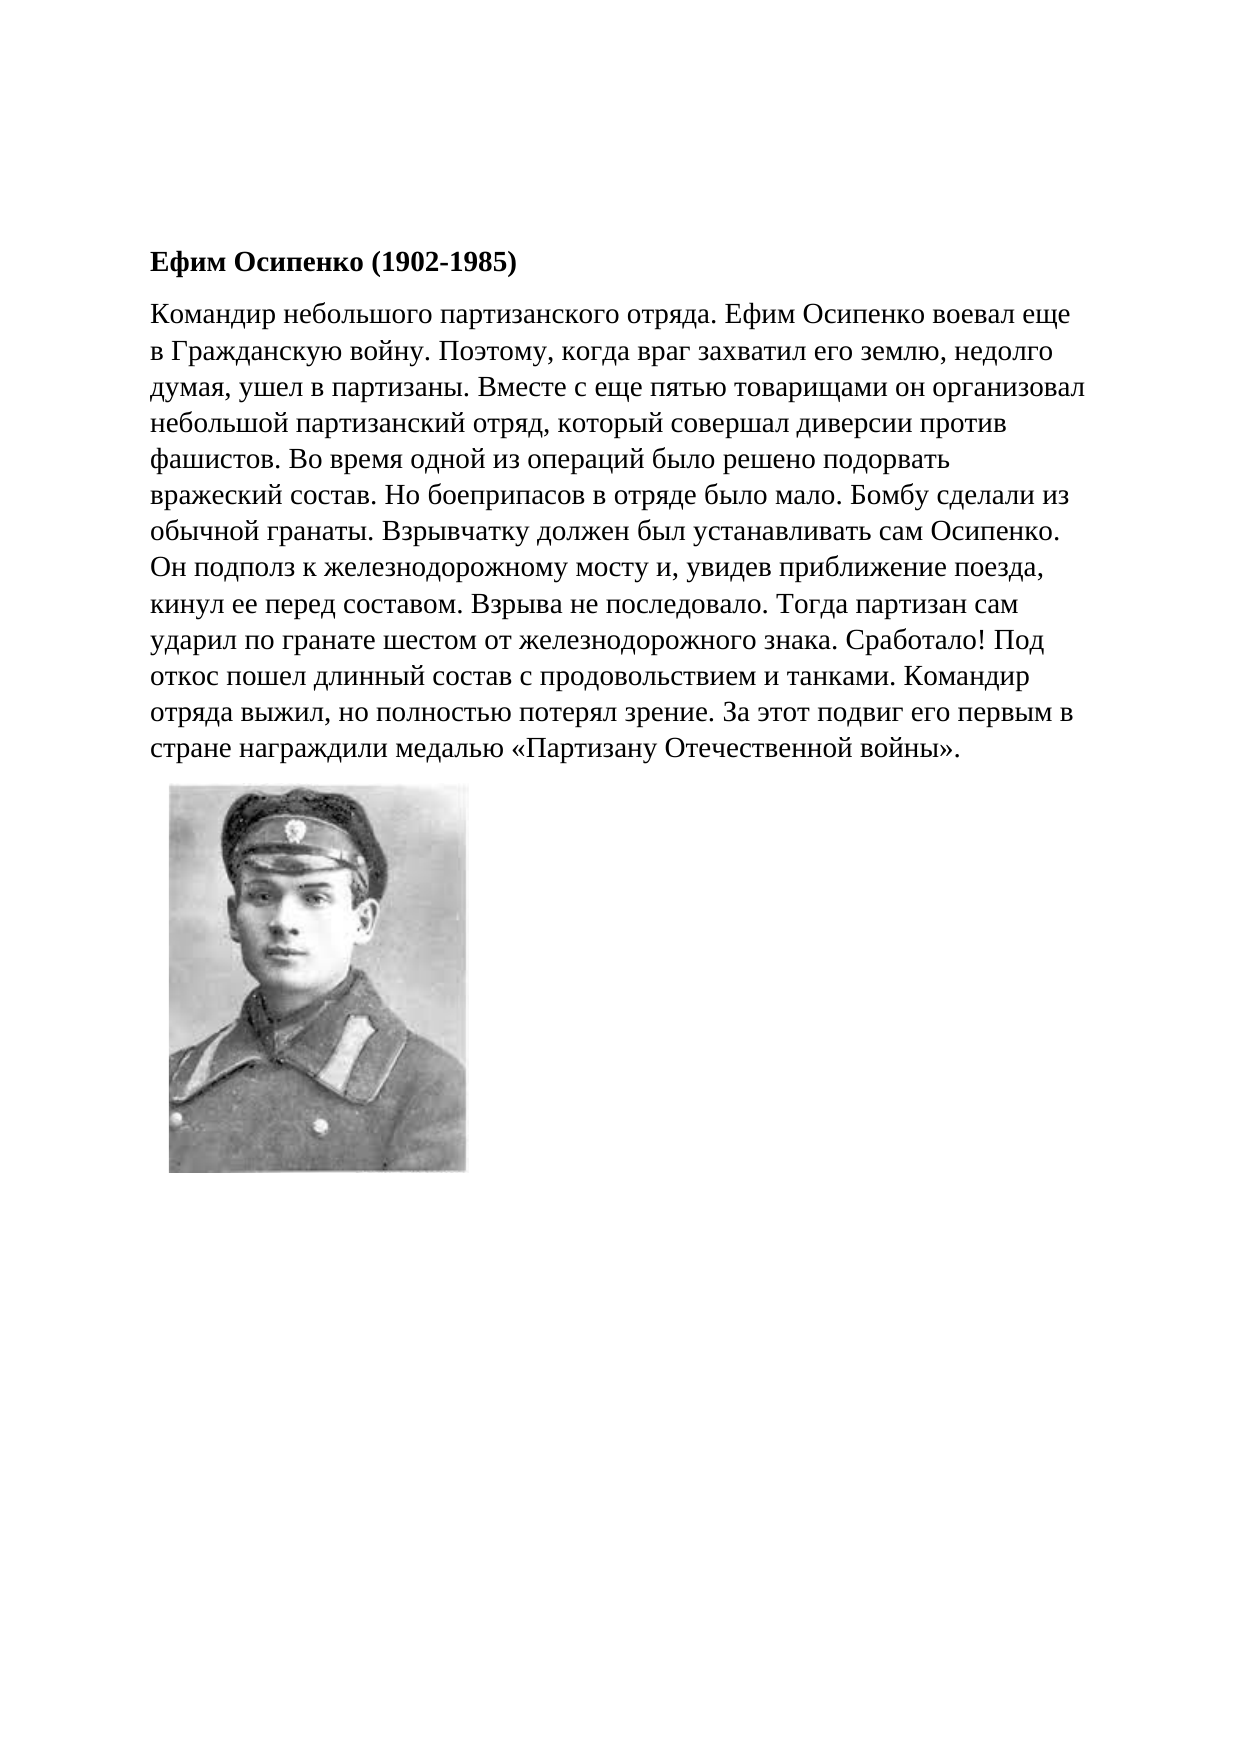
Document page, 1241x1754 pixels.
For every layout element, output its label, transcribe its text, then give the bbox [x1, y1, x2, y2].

text Ефим Осипенко (1902-1985) [150, 244, 1090, 277]
text Командир небольшого партизанского отряда. Ефим Осипенко воевал еще в Гражданскую войну. Поэтому, когда враг захватил его землю, недолго думая, ушел в партизаны. Вместе с еще пятью товарищами он организовал небольшой партизанский отряд, который совершал диверсии против фашистов. Во время одной из операций было решено подорвать вражеский состав. Но боеприпасов в отряде было мало. Бомбу сделали из обычной гранаты. Взрывчатку должен был устанавливать сам Осипенко. Он подполз к железнодорожному мосту и, увидев приближение поезда, кинул ее перед составом. Взрыва не последовало. Тогда партизан сам ударил по гранате шестом от железнодорожного знака. Сработало! Под откос пошел длинный состав с продовольствием и танками. Командир отряда выжил, но полностью потерял зрение. За этот подвиг его первым в стране награждили медалью «Партизану Отечественной войны». [150, 297, 1090, 764]
